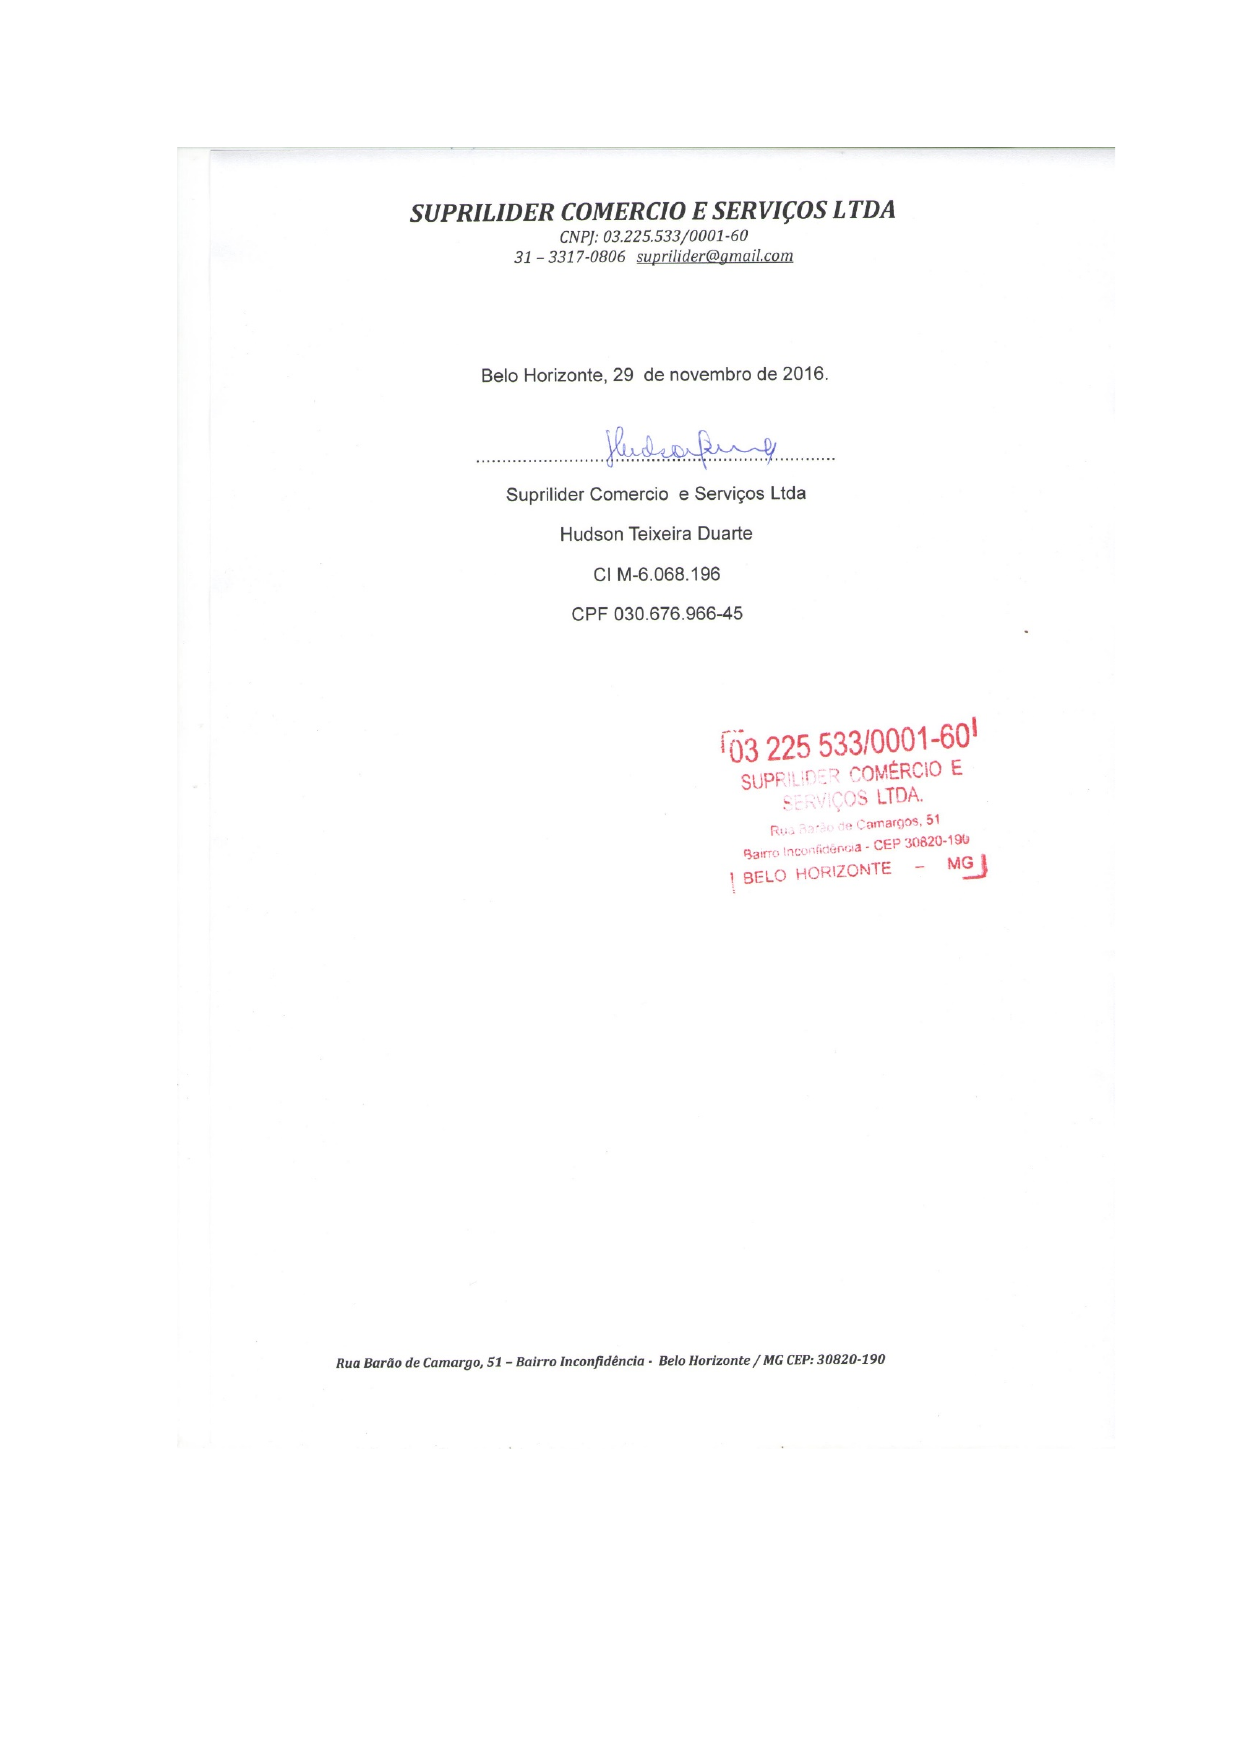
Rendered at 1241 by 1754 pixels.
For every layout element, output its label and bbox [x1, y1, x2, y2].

picture [177, 147, 1116, 1449]
